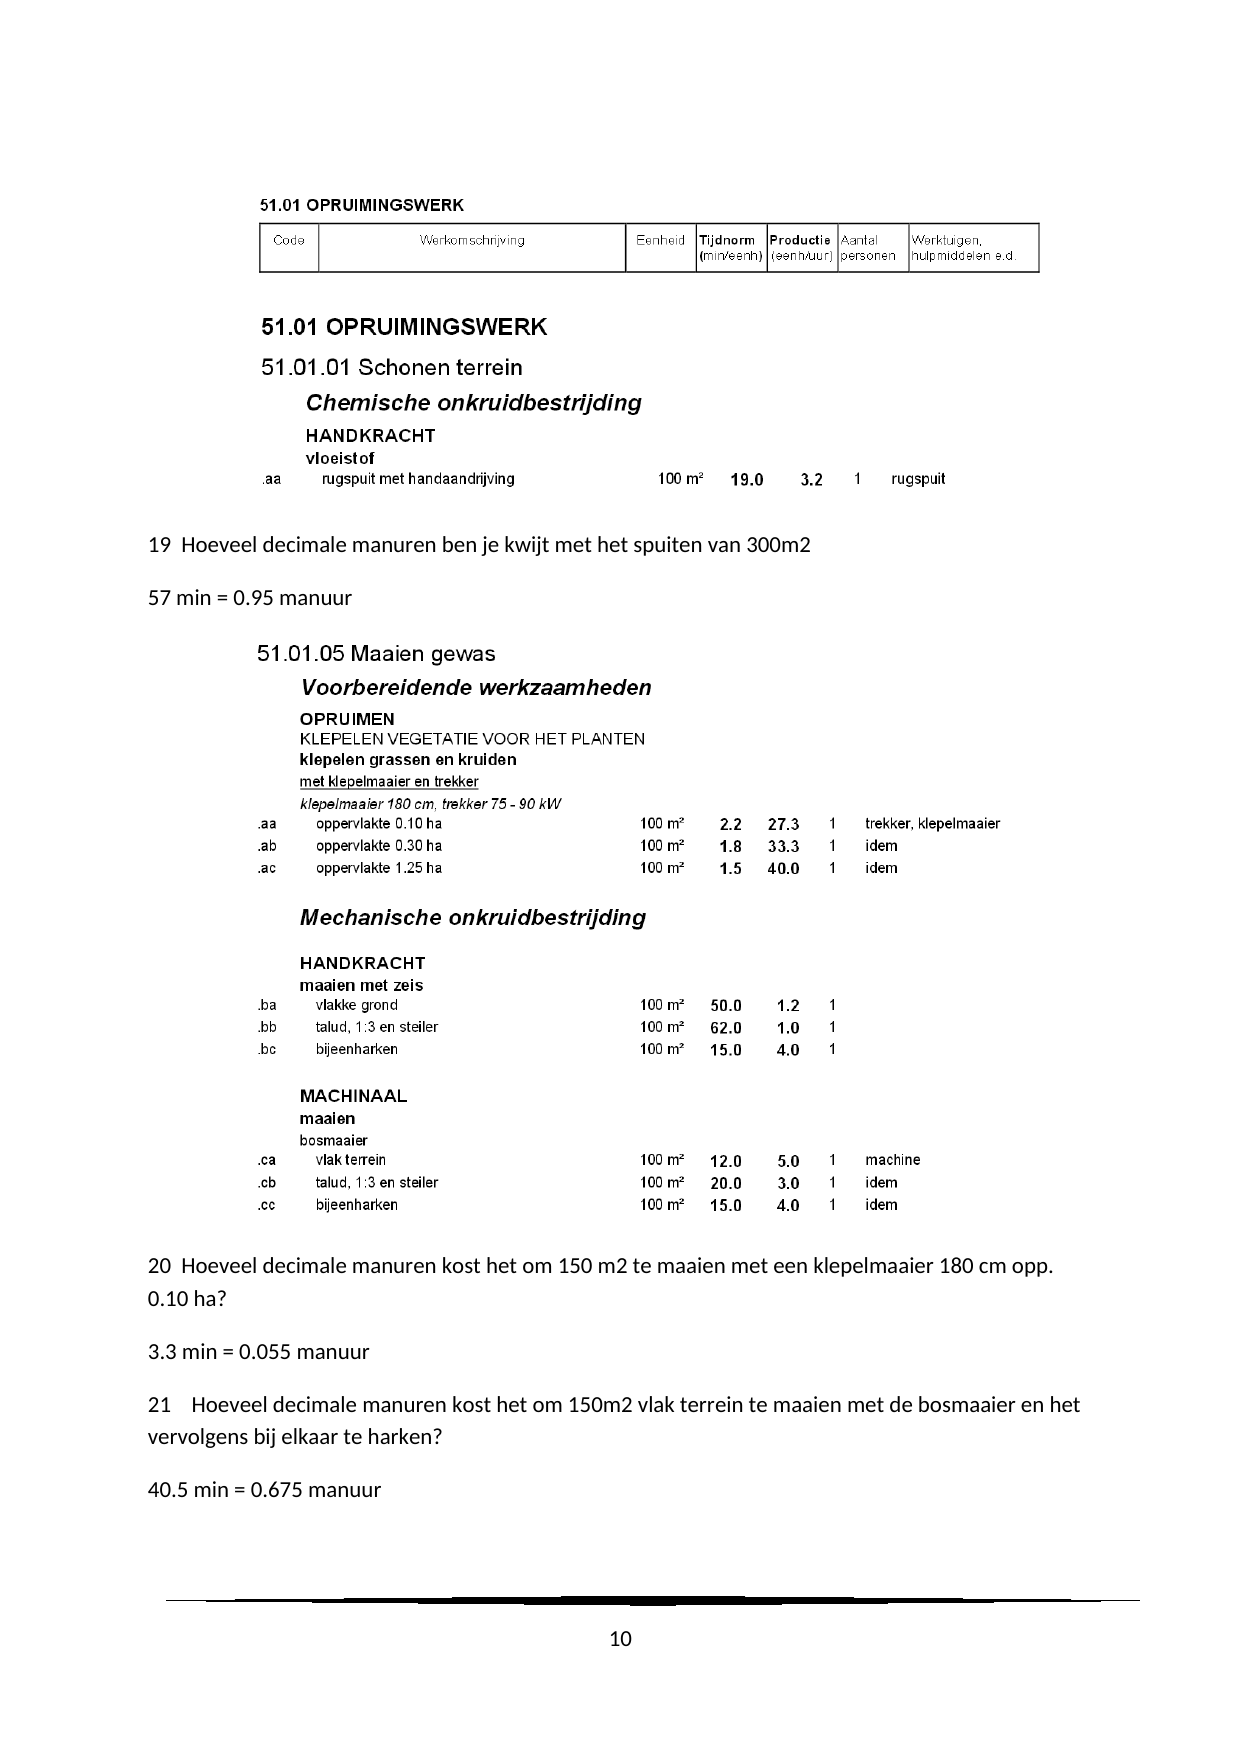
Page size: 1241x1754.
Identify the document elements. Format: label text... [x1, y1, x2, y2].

picture [147, 635, 1093, 1227]
text 20 Hoeveel decimale manuren kost het om 150 m2 te maaien met een klepelmaaier 180 cm opp. 0.10 ha? [148, 1252, 1093, 1312]
text 40.5 min = 0.675 manuur [148, 1475, 1093, 1503]
text 21 Hoeveel decimale manuren kost het om 150m2 vlak terrein te maaien met de bosmaaier en het vervolgens bij elkaar te harken? [148, 1390, 1093, 1450]
text 3.3 min = 0.055 manuur [148, 1337, 1093, 1365]
text 19 Hoeveel decimale manuren ben je kwijt met het spuiten van 300m2 [148, 530, 1093, 558]
picture [147, 147, 1093, 505]
text 57 min = 0.95 manuur [148, 583, 1093, 611]
